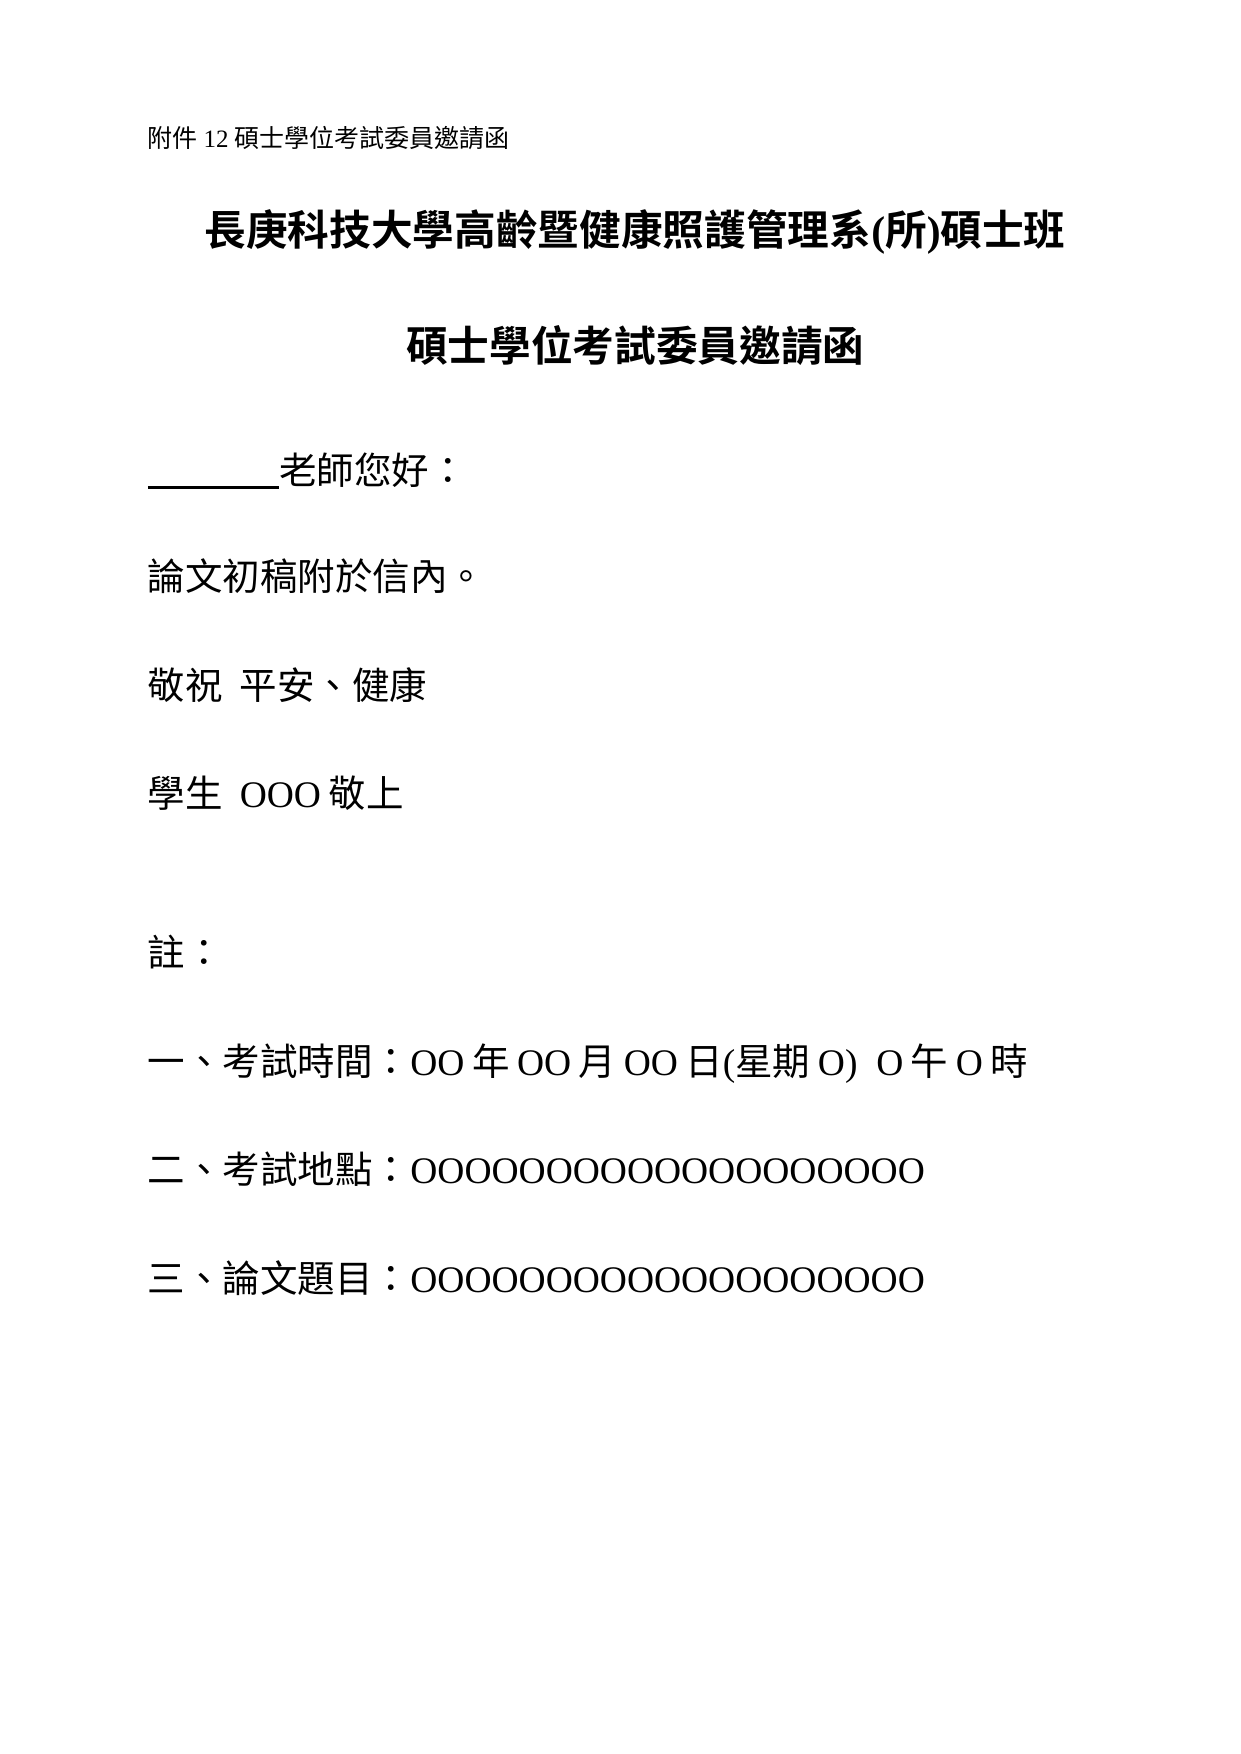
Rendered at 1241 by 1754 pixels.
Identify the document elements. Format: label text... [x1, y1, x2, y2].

text 註： [148, 923, 1122, 977]
text 碩士學位考試委員邀請函 [148, 313, 1122, 373]
text 二、考試地點：OOOOOOOOOOOOOOOOOOO [148, 1140, 1122, 1194]
text 老師您好： [148, 441, 1122, 495]
text 論文初稿附於信內。 [148, 547, 1122, 601]
subtitle 附件 12 碩士學位考試委員邀請函 [148, 118, 1122, 154]
text 長庚科技大學高齡暨健康照護管理系(所)碩士班 [148, 197, 1122, 258]
text 三、論文題目：OOOOOOOOOOOOOOOOOOO [148, 1248, 1122, 1303]
text 一、考試時間：OO年OO月OO日(星期O) O午O時 [148, 1031, 1122, 1086]
text 學生 OOO敬上 [148, 764, 1122, 818]
text 敬祝 平安、健康 [148, 656, 1122, 710]
